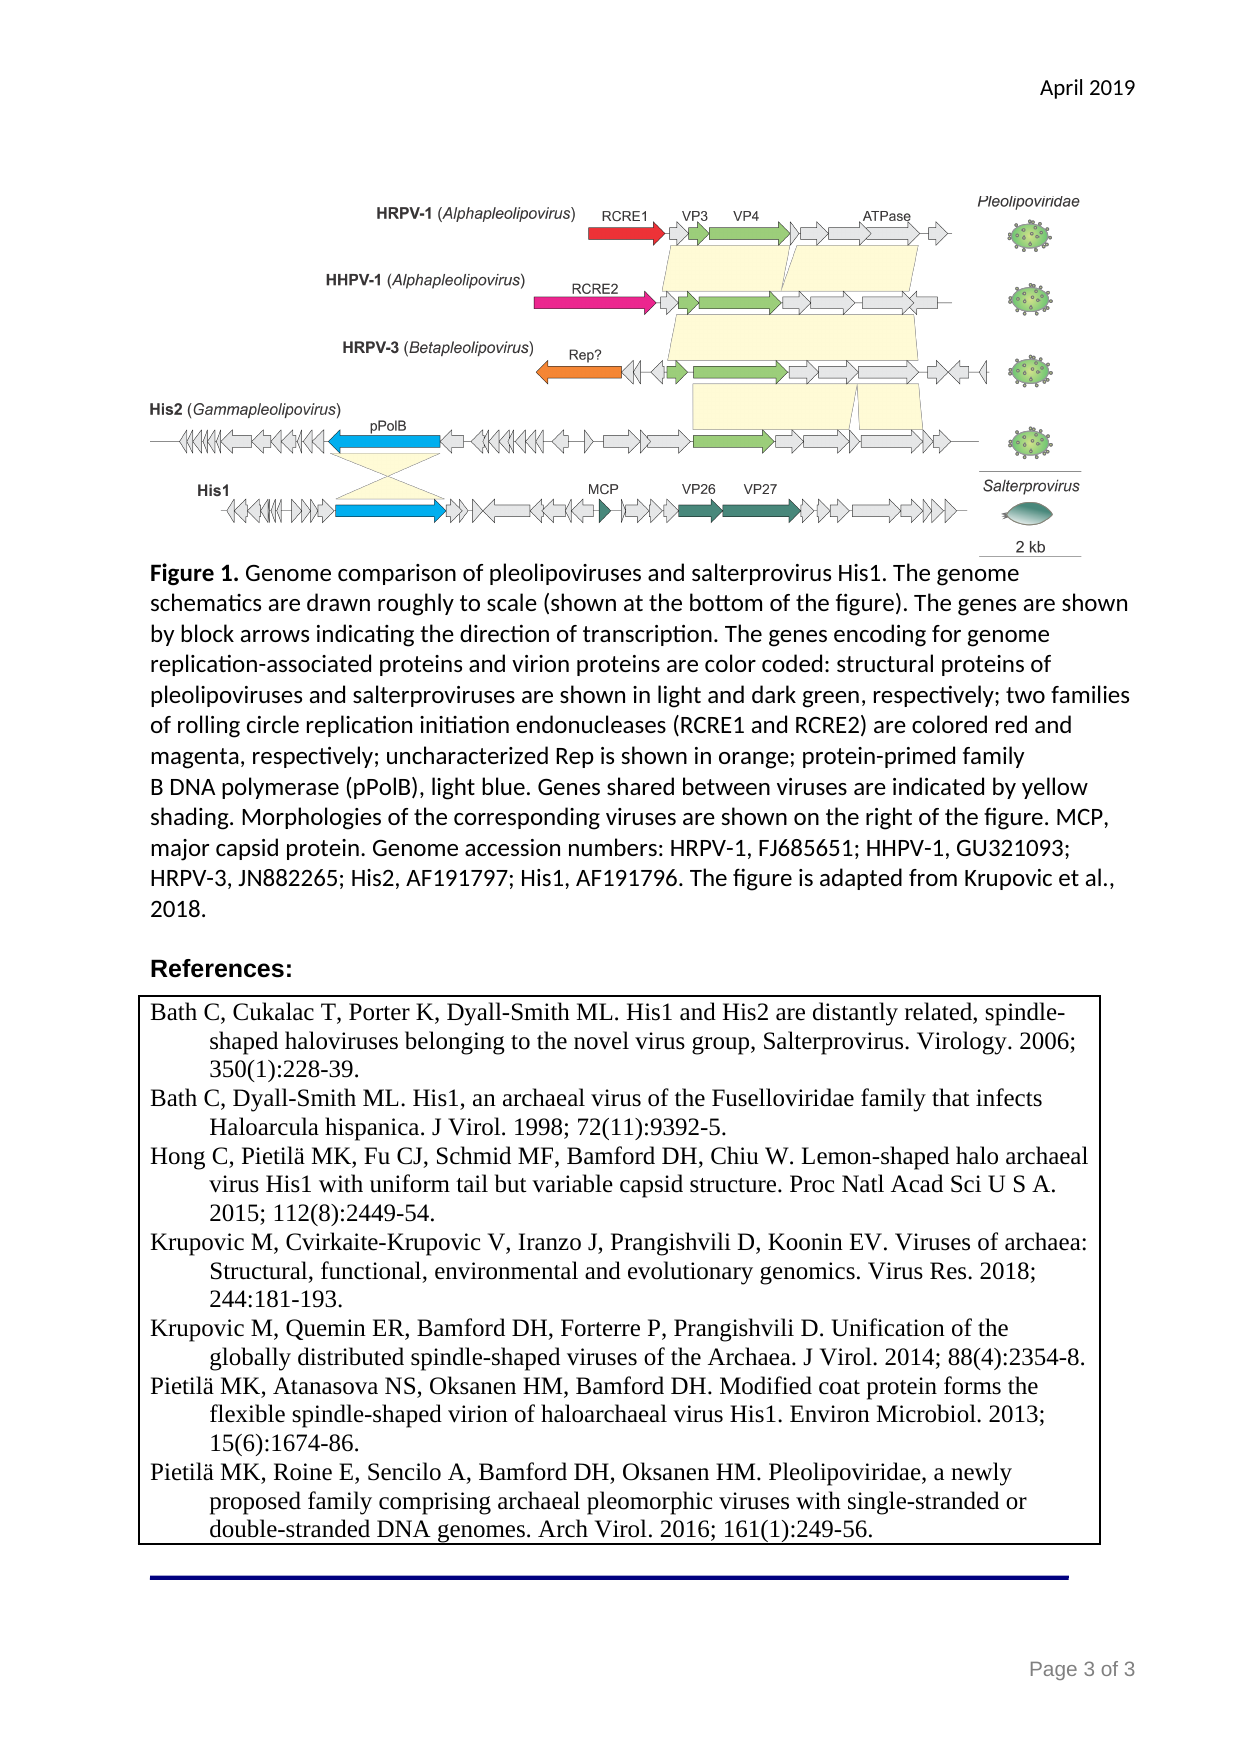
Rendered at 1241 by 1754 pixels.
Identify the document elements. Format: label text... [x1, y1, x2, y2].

table_header References: [139, 954, 1100, 995]
text B DNA polymerase (pPolB), light blue. Genes shared between viruses are indicated by yellow shading. Morphologies of the corresponding viruses are shown on the right of the figure. MCP, major capsid protein. Genome accession numbers: HRPV-1, FJ685651; HHPV-1, GU321093; HRPV-3, JN882265; His2, AF191797; His1, AF191796. The figure is adapted from Krupovic et al., 2018. [150, 771, 1135, 923]
text Figure 1. Genome comparison of pleolipoviruses and salterprovirus His1. The genome schematics are drawn roughly to scale (shown at the bottom of the figure). The genes are shown by block arrows indicating the direction of transcription. The genes encoding for genome replication-associated proteins and virion proteins are color coded: structural proteins of pleolipoviruses and salterproviruses are shown in light and dark green, respectively; two families of rolling circle replication initiation endonucleases (RCRE1 and RCRE2) are colored red and magenta, respectively; uncharacterized Rep is shown in orange; protein-primed family [150, 557, 1135, 771]
picture [150, 196, 1082, 557]
table_cell Bath C, Cukalac T, Porter K, Dyall-Smith ML. His1 and His2 are distantly related, spindle-shaped haloviruses belonging to the novel virus group, Salterprovirus. Virology. 2006; 350(1):228-39. Bath C, Dyall-Smith ML. His1, an archaeal virus of the Fuselloviridae family that infects Haloarcula hispanica. J Virol. 1998; 72(11):9392-5. Hong C, Pietilä MK, Fu CJ, Schmid MF, Bamford DH, Chiu W. Lemon-shaped halo archaeal virus His1 with uniform tail but variable capsid structure. Proc Natl Acad Sci U S A. 2015; 112(8):2449-54. Krupovic M, Cvirkaite-Krupovic V, Iranzo J, Prangishvili D, Koonin EV. Viruses of archaea: Structural, functional, environmental and evolutionary genomics. Virus Res. 2018; 244:181-193. Krupovic M, Quemin ER, Bamford DH, Forterre P, Prangishvili D. Unification of the globally distributed spindle-shaped viruses of the Archaea. J Virol. 2014; 88(4):2354-8. Pietilä MK, Atanasova NS, Oksanen HM, Bamford DH. Modified coat protein forms the flexible spindle-shaped virion of haloarchaeal virus His1. Environ Microbiol. 2013; 15(6):1674-86. Pietilä MK, Roine E, Sencilo A, Bamford DH, Oksanen HM. Pleolipoviridae, a newly proposed family comprising archaeal pleomorphic viruses with single-stranded or double-stranded DNA genomes. Arch Virol. 2016; 161(1):249-56. [140, 997, 1099, 1543]
